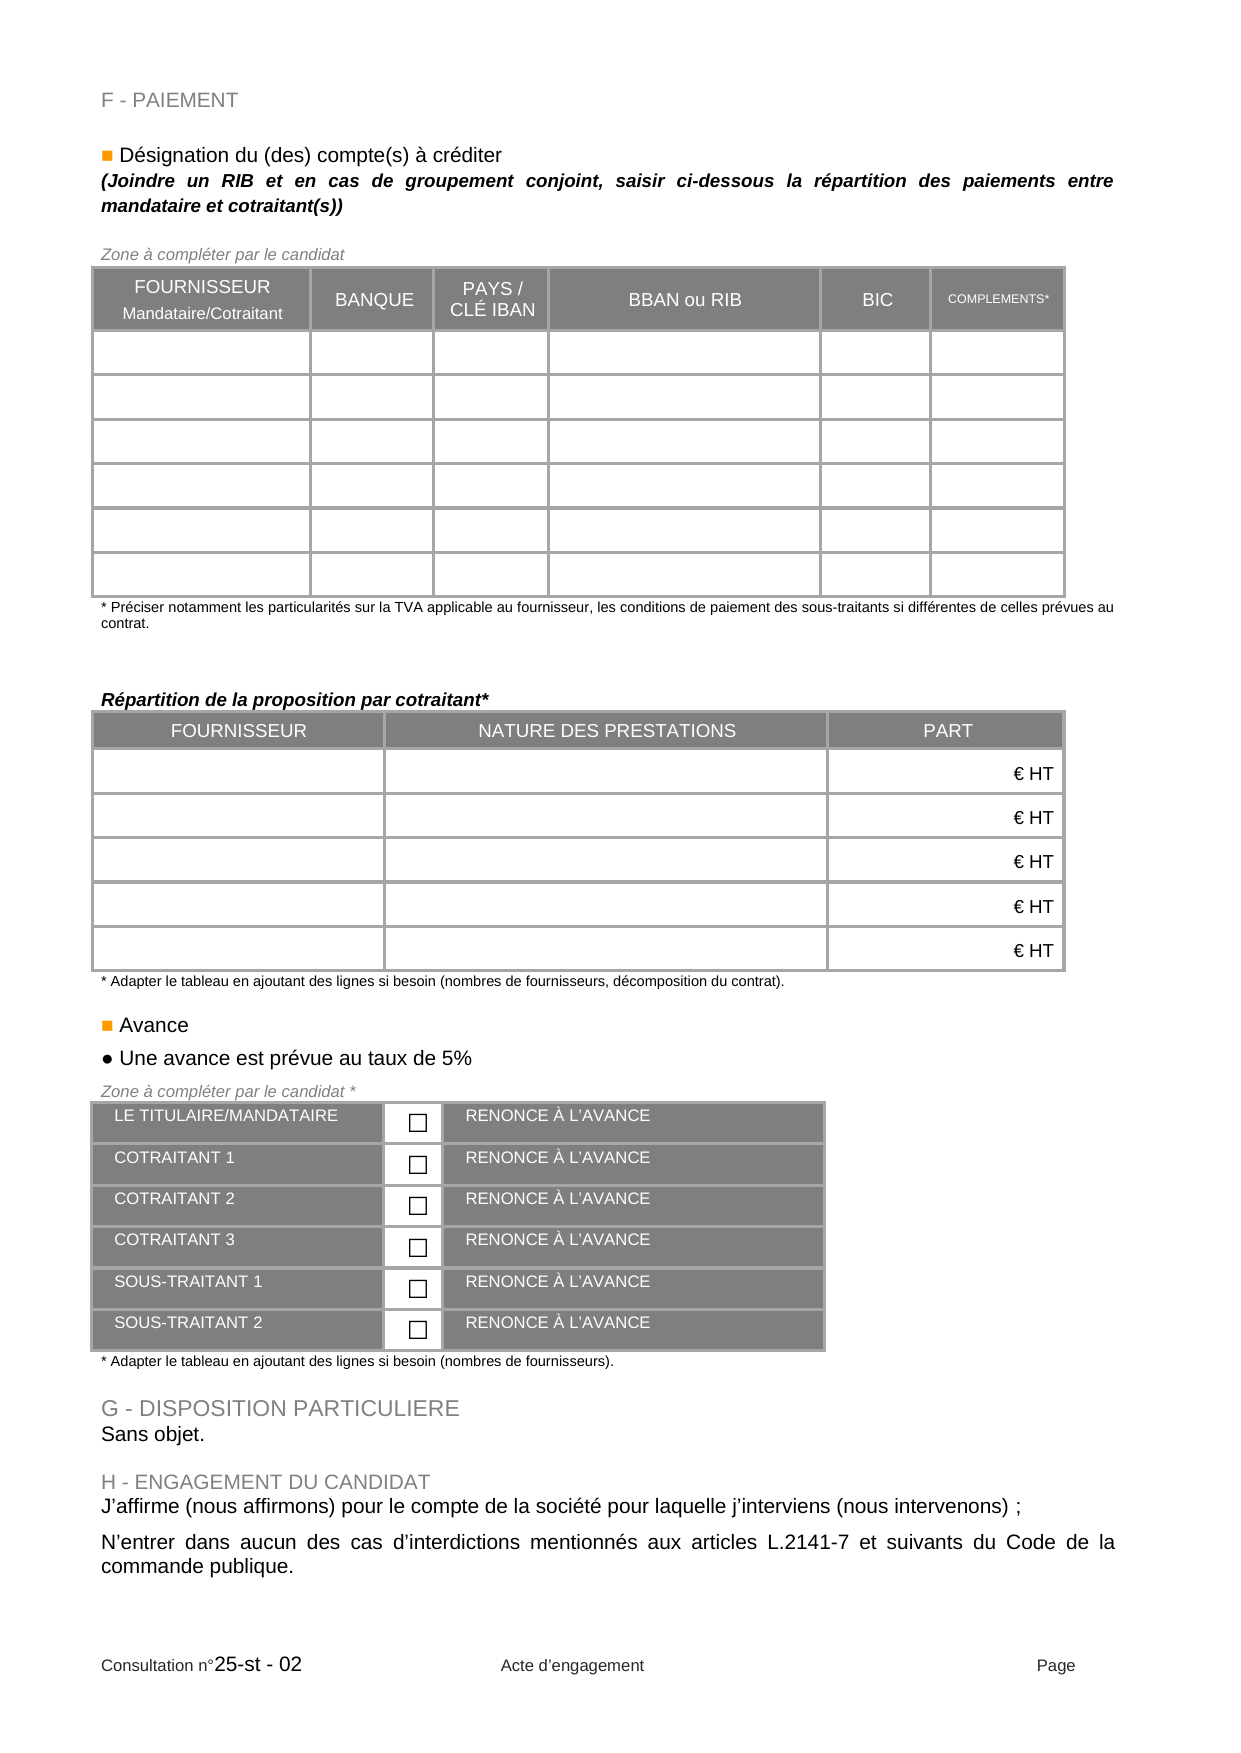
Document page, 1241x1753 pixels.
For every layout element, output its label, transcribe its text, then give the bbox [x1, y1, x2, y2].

table_cell [435, 554, 547, 595]
table_cell RENONCE À L’AVANCE [444, 1270, 823, 1308]
table_header FOURNISSEUR [94, 713, 383, 747]
table_cell RENONCE À L’AVANCE [444, 1145, 823, 1184]
table_header NATURE DES PRESTATIONS [386, 713, 826, 747]
text (Joindre un RIB et en cas de groupement conjoint, saisir ci-dessous la répartition des paiements entre mandataire et cotraitant(s)) [101, 170, 1116, 216]
text Zone à compléter par le candidat * [101, 1082, 1116, 1101]
table_cell [94, 376, 309, 418]
table_cell [435, 465, 547, 506]
table_cell [386, 750, 826, 792]
table_cell COTRAITANT 3 [93, 1228, 382, 1266]
table_cell € HT [829, 839, 1062, 880]
table_cell € HT [829, 750, 1062, 792]
table_cell [822, 332, 929, 373]
table_cell [94, 421, 309, 462]
table_cell [550, 421, 819, 462]
table_cell [932, 465, 1063, 506]
text F - PAIEMENT [101, 87, 1116, 111]
table_cell COTRAITANT 1 [93, 1145, 382, 1184]
table_cell [94, 510, 309, 551]
table_cell [550, 465, 819, 506]
table_cell [822, 465, 929, 506]
table_cell [932, 510, 1063, 551]
table_cell [386, 795, 826, 836]
table_header LE TITULAIRE/MANDATAIRE [93, 1104, 382, 1142]
table_cell COTRAITANT 2 [93, 1187, 382, 1225]
table_cell [822, 376, 929, 418]
table_cell [822, 421, 929, 462]
table_cell [94, 465, 309, 506]
table_cell [312, 421, 432, 462]
table_cell [386, 928, 826, 969]
table_cell [94, 928, 383, 969]
table_cell [550, 376, 819, 418]
table_cell [312, 465, 432, 506]
table_header BBAN ou RIB [550, 269, 819, 329]
table_cell RENONCE À L’AVANCE [444, 1228, 823, 1266]
table_cell € HT [829, 795, 1062, 836]
table_cell € HT [829, 928, 1062, 969]
table_cell [822, 510, 929, 551]
text ■ Désignation du (des) compte(s) à créditer [101, 142, 1116, 166]
table_cell [386, 884, 826, 925]
table_header COMPLEMENTS* [932, 269, 1063, 329]
table_header BANQUE [312, 269, 432, 329]
table_header PART [829, 713, 1062, 747]
text H - ENGAGEMENT DU CANDIDAT [101, 1469, 1116, 1493]
table_cell [312, 376, 432, 418]
table_cell [550, 332, 819, 373]
table_cell [932, 421, 1063, 462]
table_cell [94, 750, 383, 792]
table_header BIC [822, 269, 929, 329]
table_cell [550, 510, 819, 551]
table_header RENONCE À L’AVANCE [444, 1104, 823, 1142]
text Répartition de la proposition par cotraitant* [101, 688, 1116, 710]
text * Préciser notamment les particularités sur la TVA applicable au fournisseur, les conditions de paiement des sous-traitants si différentes de celles prévues au contrat. [101, 598, 1116, 632]
table_cell [435, 510, 547, 551]
table_cell [312, 510, 432, 551]
table_cell [932, 332, 1063, 373]
table_cell RENONCE À L’AVANCE [444, 1311, 823, 1349]
table_header FOURNISSEUR Mandataire/Cotraitant [94, 269, 309, 329]
table_cell [932, 554, 1063, 595]
table_cell [435, 376, 547, 418]
table_cell [932, 376, 1063, 418]
table_cell [435, 332, 547, 373]
text ● Une avance est prévue au taux de 5% [101, 1045, 1116, 1069]
table_cell SOUS-TRAITANT 1 [93, 1270, 382, 1308]
table_cell [312, 332, 432, 373]
table_cell € HT [829, 884, 1062, 925]
table_cell [94, 884, 383, 925]
table_cell SOUS-TRAITANT 2 [93, 1311, 382, 1349]
table_cell [386, 839, 826, 880]
table_cell [94, 795, 383, 836]
table_cell [550, 554, 819, 595]
table_cell [435, 421, 547, 462]
text J’affirme (nous affirmons) pour le compte de la société pour laquelle j’interviens (nous intervenons) ; [101, 1493, 1116, 1517]
text N’entrer dans aucun des cas d’interdictions mentionnés aux articles L.2141-7 et suivants du Code de la commande publique. [101, 1530, 1116, 1578]
table_header PAYS / CLÉ IBAN [435, 269, 547, 329]
table_cell [822, 554, 929, 595]
text G - DISPOSITION PARTICULIERE [101, 1395, 1116, 1422]
text Sans objet. [101, 1422, 1116, 1446]
table_cell [94, 332, 309, 373]
table_cell [94, 839, 383, 880]
text Zone à compléter par le candidat [101, 244, 1116, 263]
text ■ Avance [101, 1013, 1116, 1037]
text * Adapter le tableau en ajoutant des lignes si besoin (nombres de fournisseurs). [101, 1352, 1116, 1369]
table_cell [94, 554, 309, 595]
table_cell [312, 554, 432, 595]
text * Adapter le tableau en ajoutant des lignes si besoin (nombres de fournisseurs, décomposition du contrat). [101, 972, 1116, 989]
table_cell RENONCE À L’AVANCE [444, 1187, 823, 1225]
